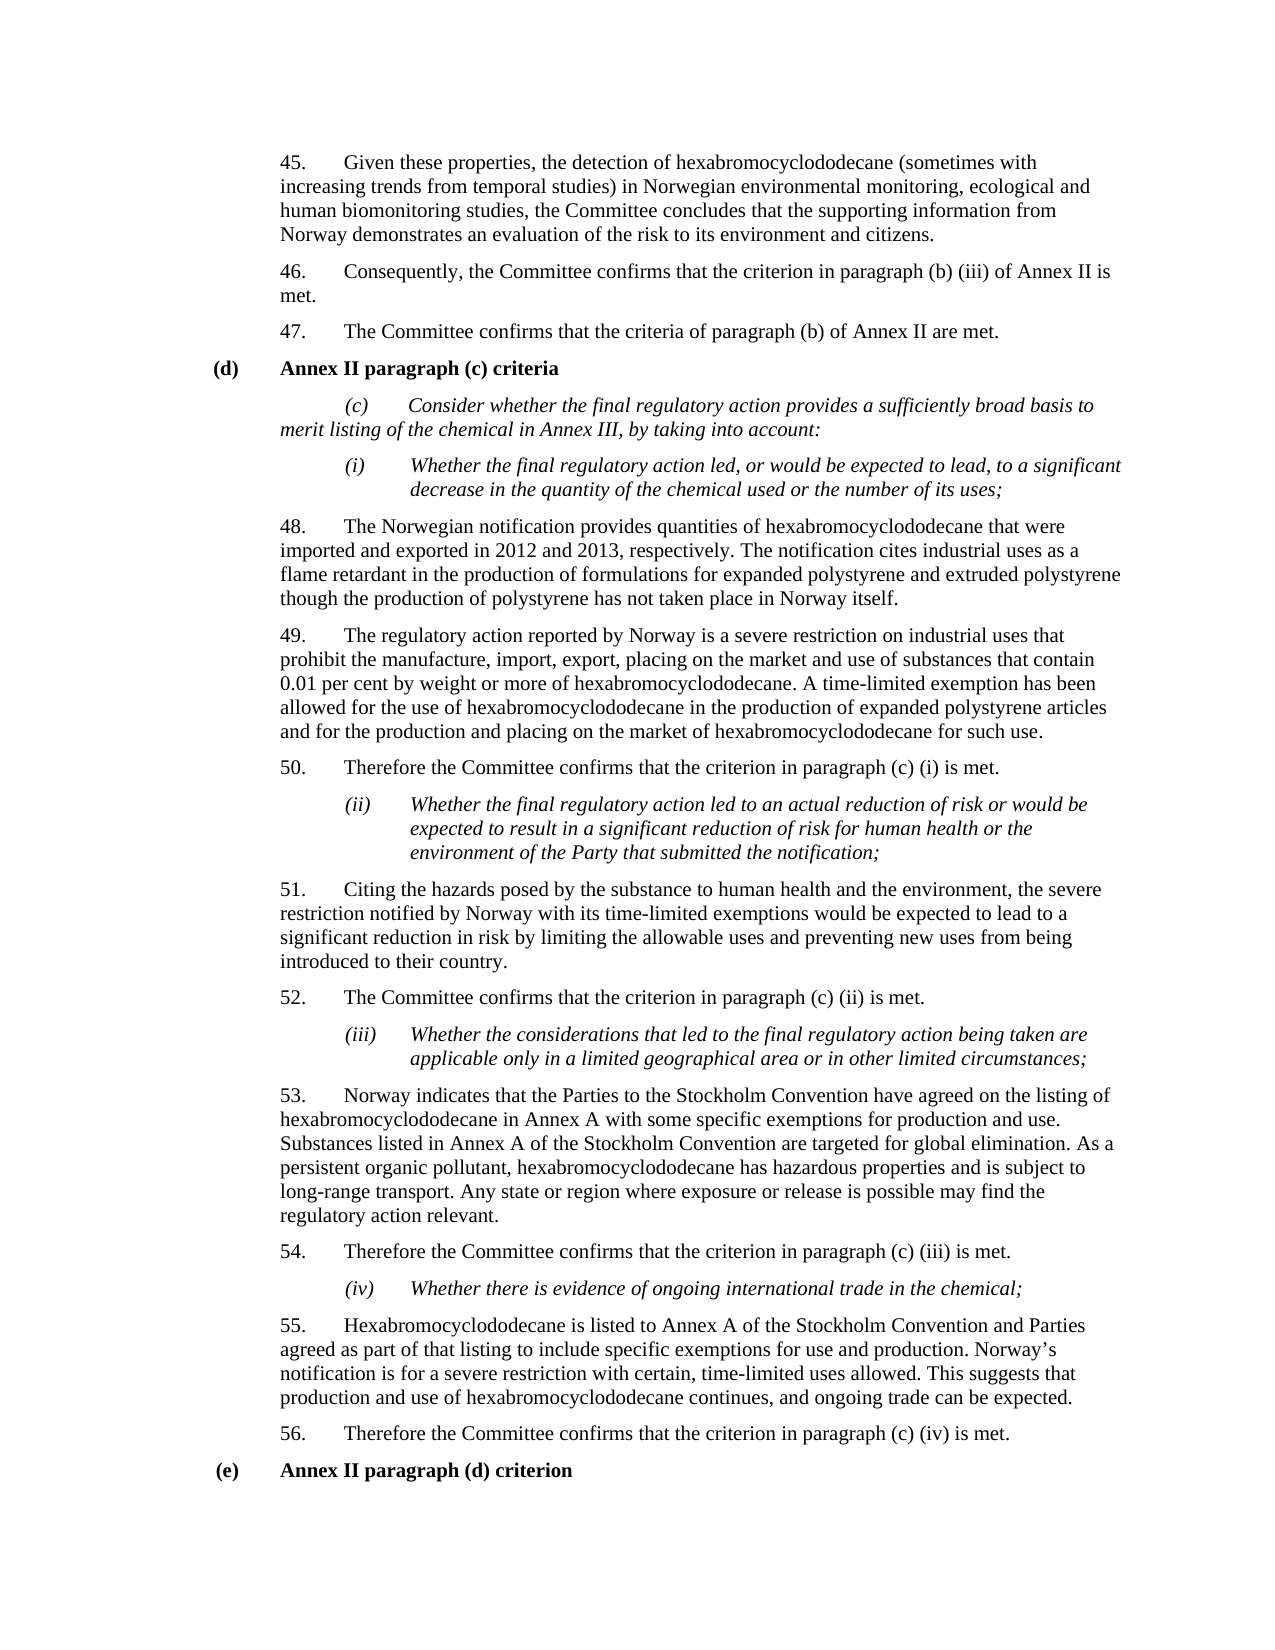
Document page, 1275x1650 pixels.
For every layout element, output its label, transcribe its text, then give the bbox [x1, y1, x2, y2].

text (ii) Whether the final regulatory action led to an actual reduction of risk or would be expected to result in a significant reduction of risk for human health or the environment of the Party that submitted the notification; [345, 792, 1125, 864]
text (i) Whether the final regulatory action led, or would be expected to lead, to a significant decrease in the quantity of the chemical used or the number of its uses; [345, 453, 1125, 501]
list The Committee confirms that the criteria of paragraph (b) of Annex II are met. [280, 319, 1125, 343]
text (d) Annex II paragraph (c) criteria [150, 356, 1095, 380]
list Therefore the Committee confirms that the criterion in paragraph (c) (i) is met. [280, 755, 1125, 779]
list Therefore the Committee confirms that the criterion in paragraph (c) (iv) is met. [280, 1421, 1125, 1445]
list The regulatory action reported by Norway is a severe restriction on industrial uses that prohibit the manufacture, import, export, placing on the market and use of substances that contain 0.01 per cent by weight or more of hexabromocyclododecane. A time-limited exemption has been allowed for the use of hexabromocyclododecane in the production of expanded polystyrene articles and for the production and placing on the market of hexabromocyclododecane for such use. [280, 622, 1125, 743]
text (iii) Whether the considerations that led to the final regulatory action being taken are applicable only in a limited geographical area or in other limited circumstances; [345, 1022, 1125, 1070]
list Given these properties, the detection of hexabromocyclododecane (sometimes with increasing trends from temporal studies) in Norwegian environmental monitoring, ecological and human biomonitoring studies, the Committee concludes that the supporting information from Norway demonstrates an evaluation of the risk to its environment and citizens. [280, 150, 1125, 246]
list Therefore the Committee confirms that the criterion in paragraph (c) (iii) is met. [280, 1239, 1125, 1263]
list Citing the hazards posed by the substance to human health and the environment, the severe restriction notified by Norway with its time-limited exemptions would be expected to lead to a significant reduction in risk by limiting the allowable uses and preventing new uses from being introduced to their country. [280, 877, 1125, 973]
text (iv) Whether there is evidence of ongoing international trade in the chemical; [345, 1276, 1125, 1300]
list Norway indicates that the Parties to the Stockholm Convention have agreed on the listing of hexabromocyclododecane in Annex A with some specific exemptions for production and use. Substances listed in Annex A of the Stockholm Convention are targeted for global elimination. As a persistent organic pollutant, hexabromocyclododecane has hazardous properties and is subject to long-range transport. Any state or region where exposure or release is possible may find the regulatory action relevant. [280, 1082, 1125, 1227]
list Consequently, the Committee confirms that the criterion in paragraph (b) (iii) of Annex II is met. [280, 259, 1125, 307]
text (e) Annex II paragraph (d) criterion [150, 1458, 1095, 1482]
list Hexabromocyclododecane is listed to Annex A of the Stockholm Convention and Parties agreed as part of that listing to include specific exemptions for use and production. Norway’s notification is for a severe restriction with certain, time-limited uses allowed. This suggests that production and use of hexabromocyclododecane continues, and ongoing trade can be expected. [280, 1312, 1125, 1409]
list The Norwegian notification provides quantities of hexabromocyclododecane that were imported and exported in 2012 and 2013, respectively. The notification cites industrial uses as a flame retardant in the production of formulations for expanded polystyrene and extruded polystyrene though the production of polystyrene has not taken place in Norway itself. [280, 514, 1125, 610]
list The Committee confirms that the criterion in paragraph (c) (ii) is met. [280, 985, 1125, 1009]
text (c) Consider whether the final regulatory action provides a sufficiently broad basis to merit listing of the chemical in Annex III, by taking into account: [280, 392, 1125, 441]
